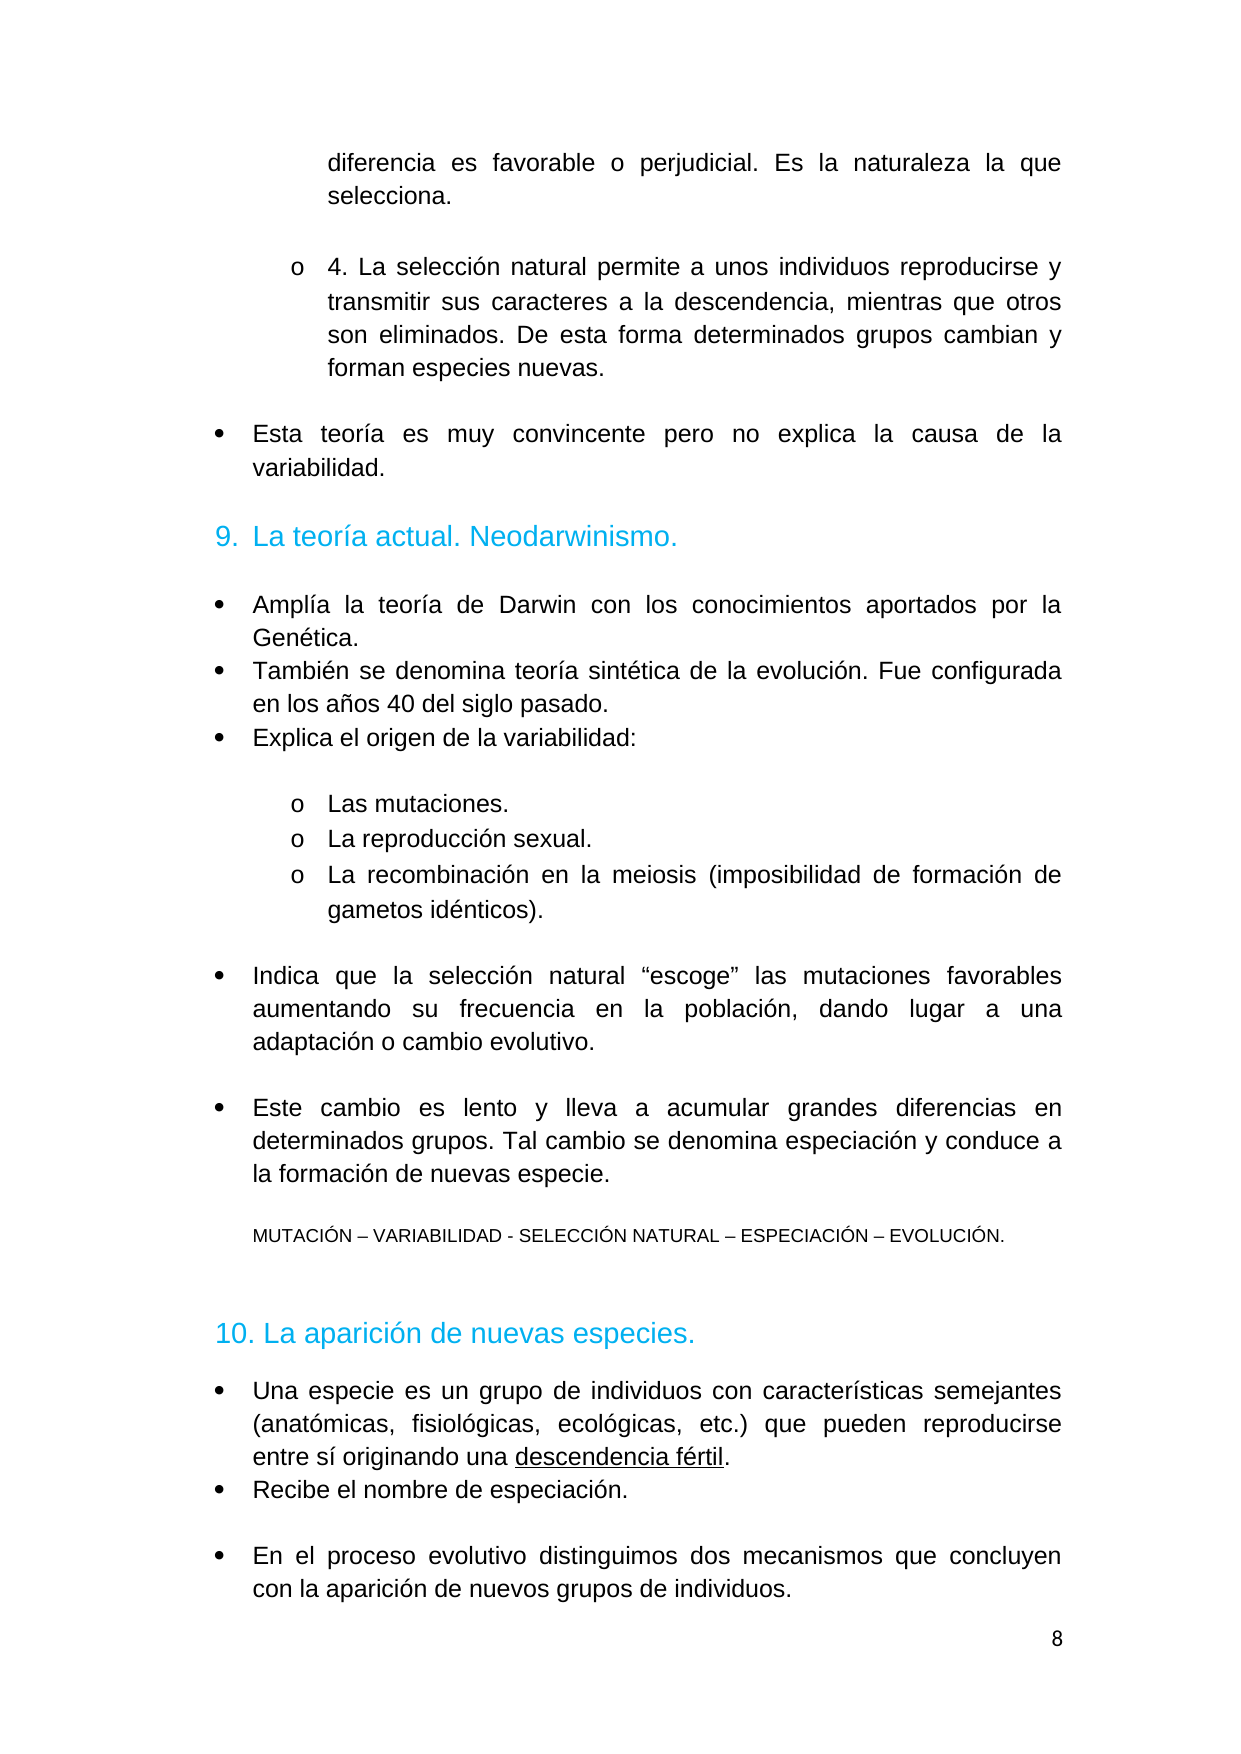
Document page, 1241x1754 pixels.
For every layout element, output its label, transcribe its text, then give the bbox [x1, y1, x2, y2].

list Una especie es un grupo de individuos con características semejantes (anatómicas, fisiológicas, ecológicas, etc.) que pueden reproducirse entre sí originando una descendencia fértil. [215, 1376, 1063, 1471]
text 10. La aparición de nuevas especies. [177, 1317, 1063, 1350]
list Este cambio es lento y lleva a acumular grandes diferencias en determinados grupos. Tal cambio se denomina especiación y conduce a la formación de nuevas especie. [215, 1093, 1063, 1188]
list Las mutaciones. [290, 789, 1063, 819]
list En el proceso evolutivo distinguimos dos mecanismos que concluyen con la aparición de nuevos grupos de individuos. [215, 1541, 1063, 1603]
list Indica que la selección natural “escoge” las mutaciones favorables aumentando su frecuencia en la población, dando lugar a una adaptación o cambio evolutivo. [215, 961, 1063, 1056]
list Amplía la teoría de Darwin con los conocimientos aportados por la Genética. [215, 590, 1063, 652]
list Explica el origen de la variabilidad: [215, 722, 1063, 751]
list Esta teoría es muy convincente pero no explica la causa de la variabilidad. [215, 419, 1063, 481]
list La reproducción sexual. [290, 824, 1063, 855]
list La recombinación en la meiosis (imposibilidad de formación de gametos idénticos). [290, 860, 1063, 924]
list Recibe el nombre de especiación. [215, 1475, 1063, 1504]
list 4. La selección natural permite a unos individuos reproducirse y transmitir sus caracteres a la descendencia, mientras que otros son eliminados. De esta forma determinados grupos cambian y forman especies nuevas. [290, 252, 1063, 382]
list MUTACIÓN – VARIABILIDAD - SELECCIÓN NATURAL – ESPECIACIÓN – EVOLUCIÓN. [252, 1225, 1063, 1247]
list La teoría actual. Neodarwinismo. [215, 519, 1063, 552]
list También se denomina teoría sintética de la evolución. Fue configurada en los años 40 del siglo pasado. [215, 656, 1063, 718]
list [290, 148, 1063, 209]
